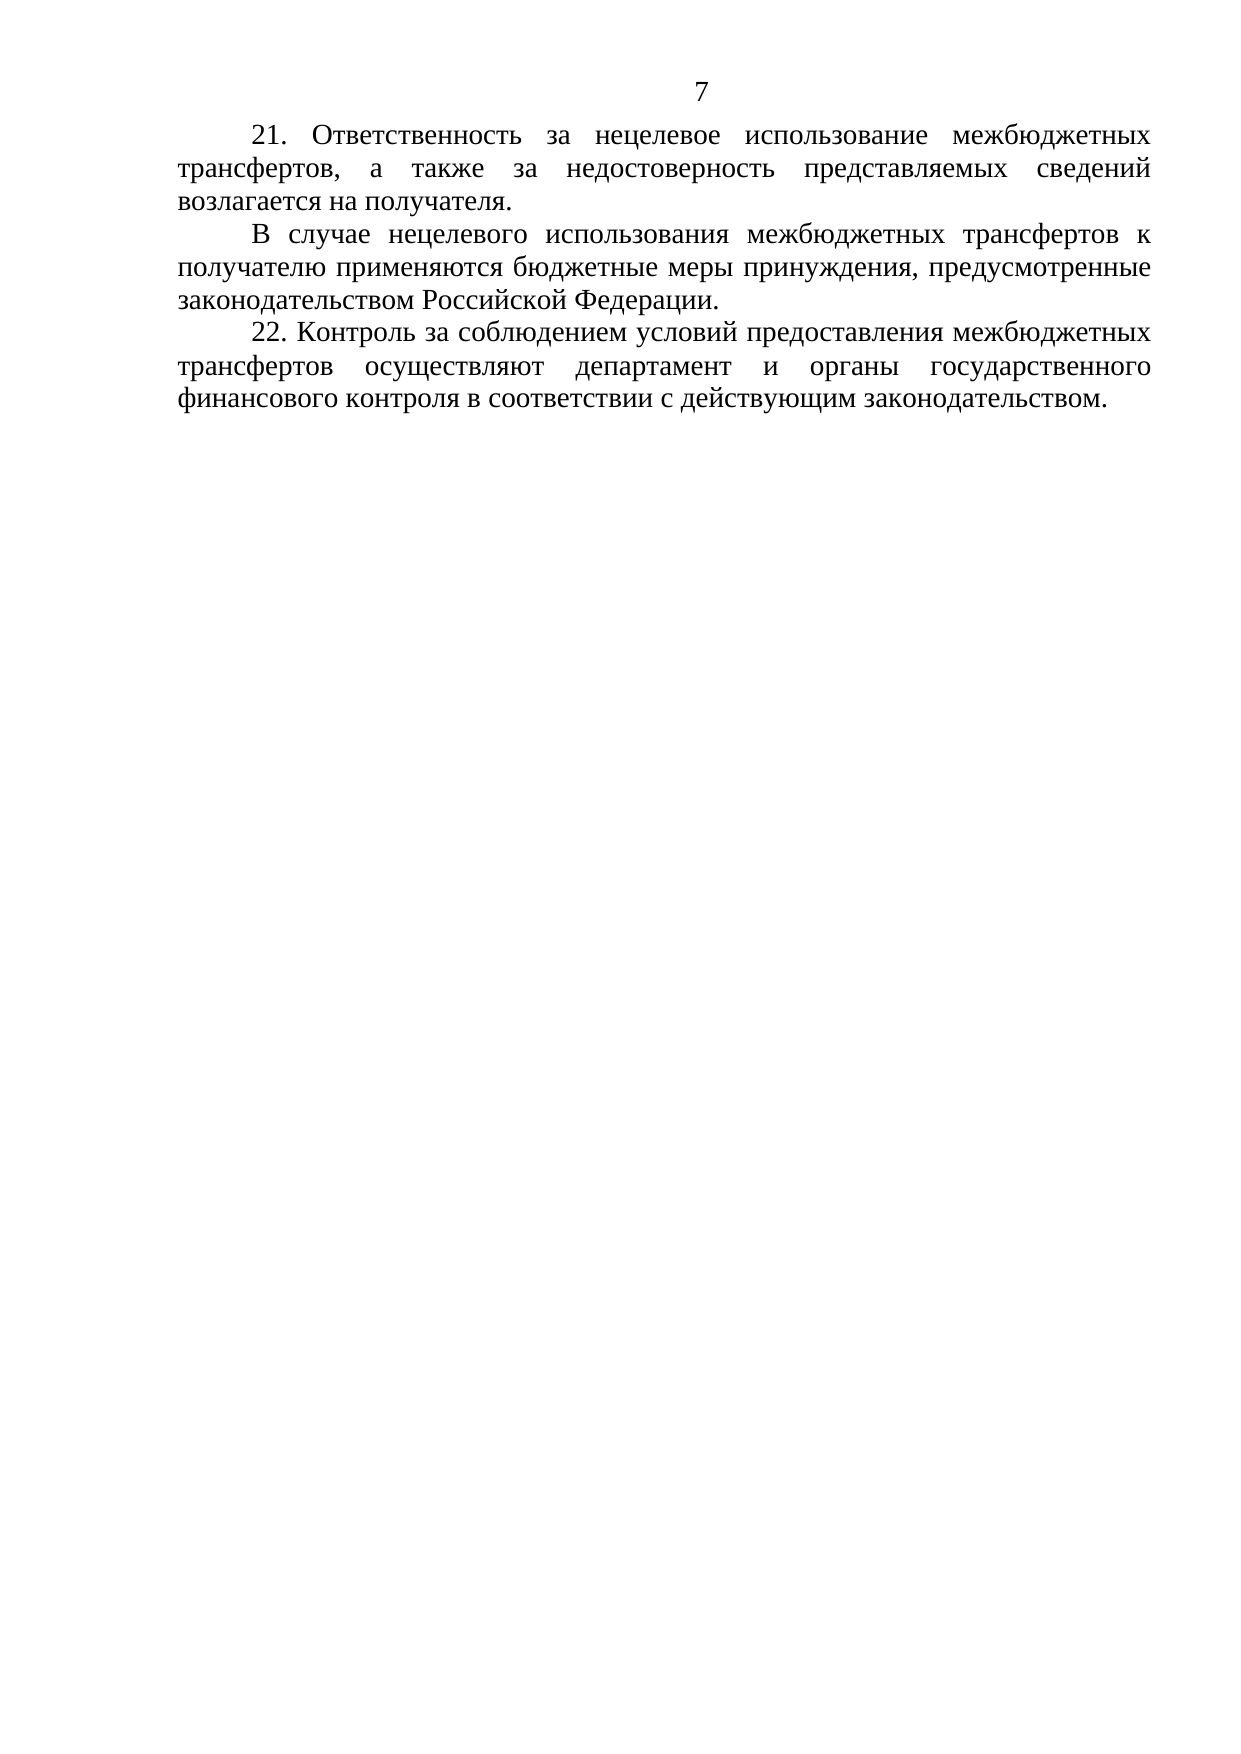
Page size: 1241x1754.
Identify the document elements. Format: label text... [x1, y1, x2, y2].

text 22. Контроль за соблюдением условий предоставления межбюджетных трансфертов осуществляют департамент и органы государственного финансового контроля в соответствии с действующим законодательством. [177, 315, 1152, 414]
text 21. Ответственность за нецелевое использование межбюджетных трансфертов, а также за недостоверность представляемых сведений возлагается на получателя. [177, 118, 1152, 217]
text В случае нецелевого использования межбюджетных трансфертов к получателю применяются бюджетные меры принуждения, предусмотренные законодательством Российской Федерации. [177, 217, 1152, 315]
